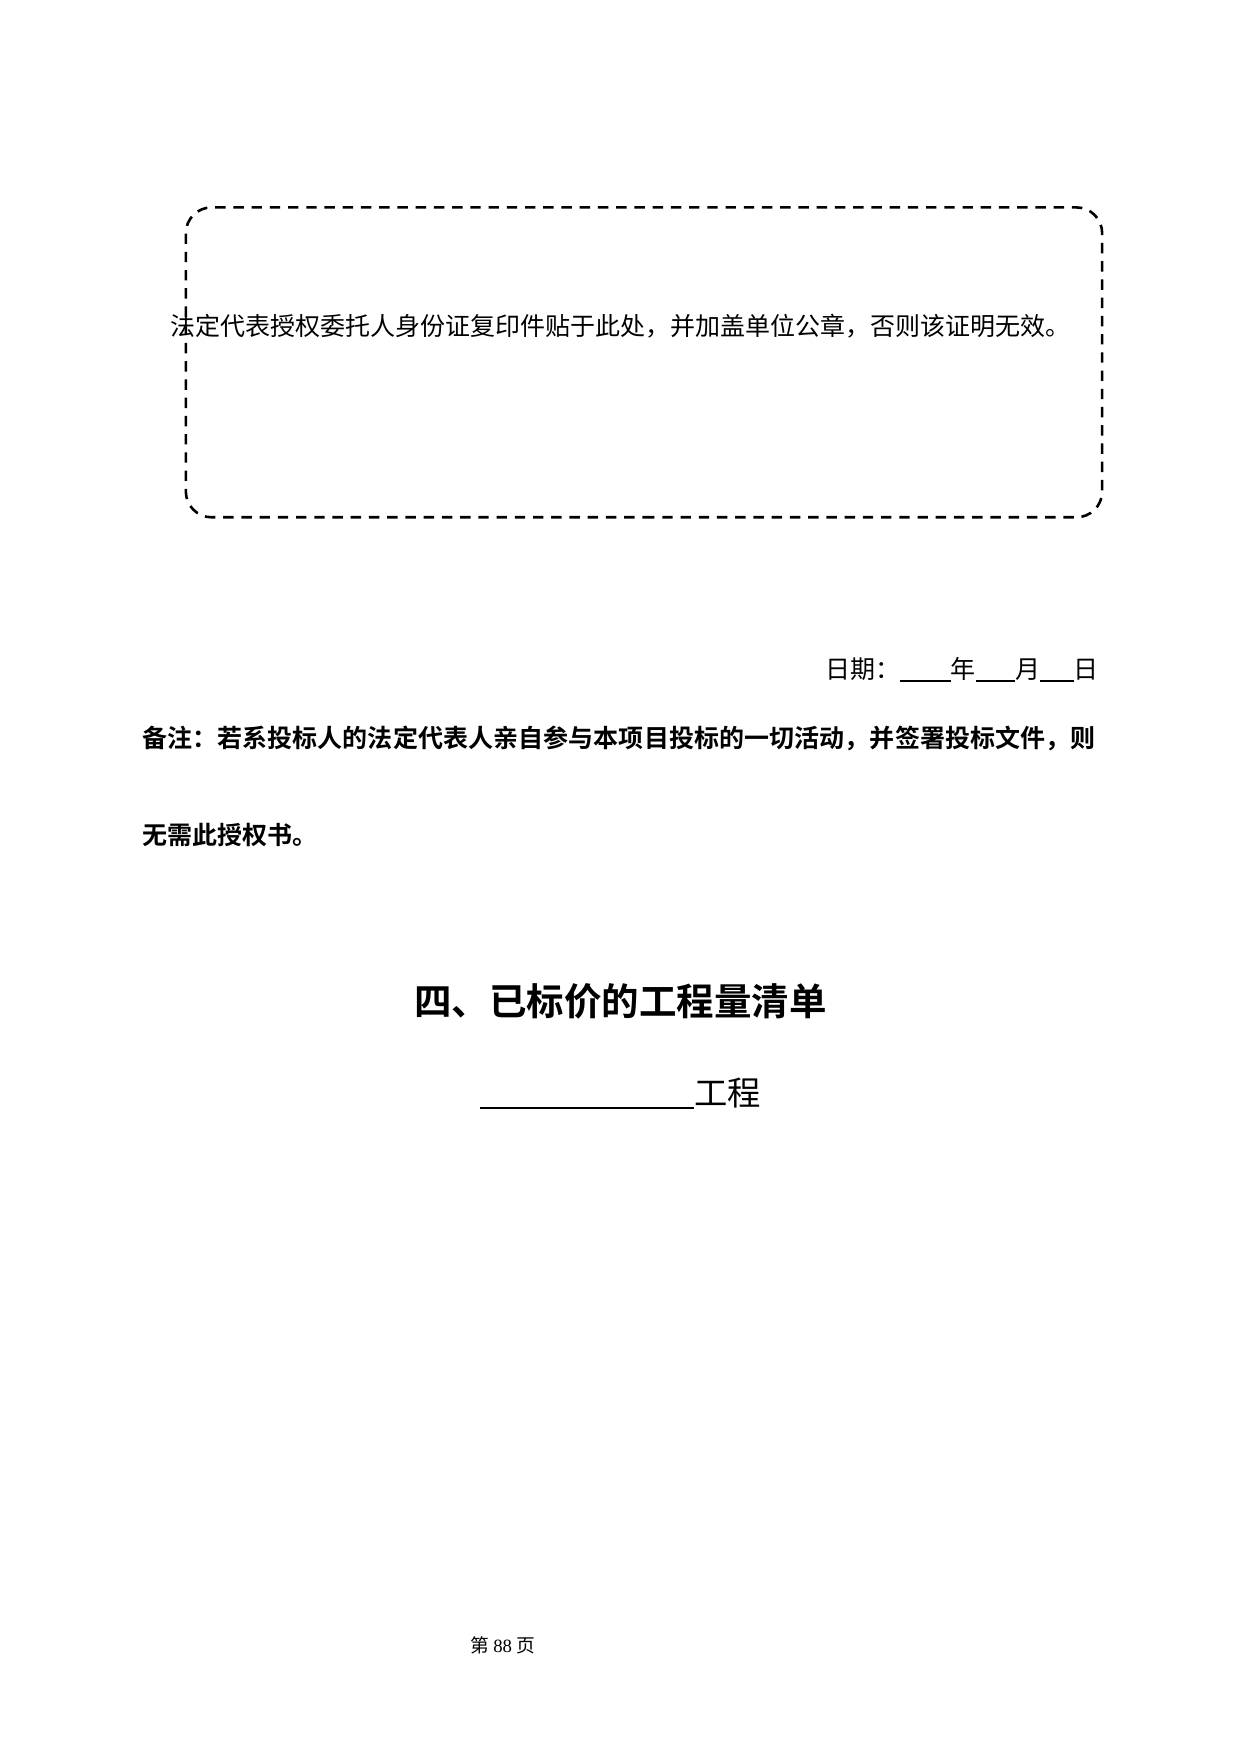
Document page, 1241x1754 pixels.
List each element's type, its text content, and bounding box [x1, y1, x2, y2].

text 日期： 年 月 日 [142, 649, 1098, 686]
text 备注：若系投标人的法定代表人亲自参与本项目投标的一切活动，并签署投标文件，则无需此授权书。 [142, 704, 1098, 866]
text 法定代表授权委托人身份证复印件贴于此处，并加盖单位公章，否则该证明无效。 [142, 292, 1098, 357]
text 工程 [142, 1058, 1098, 1123]
text 四、已标价的工程量清单 [142, 966, 1098, 1031]
